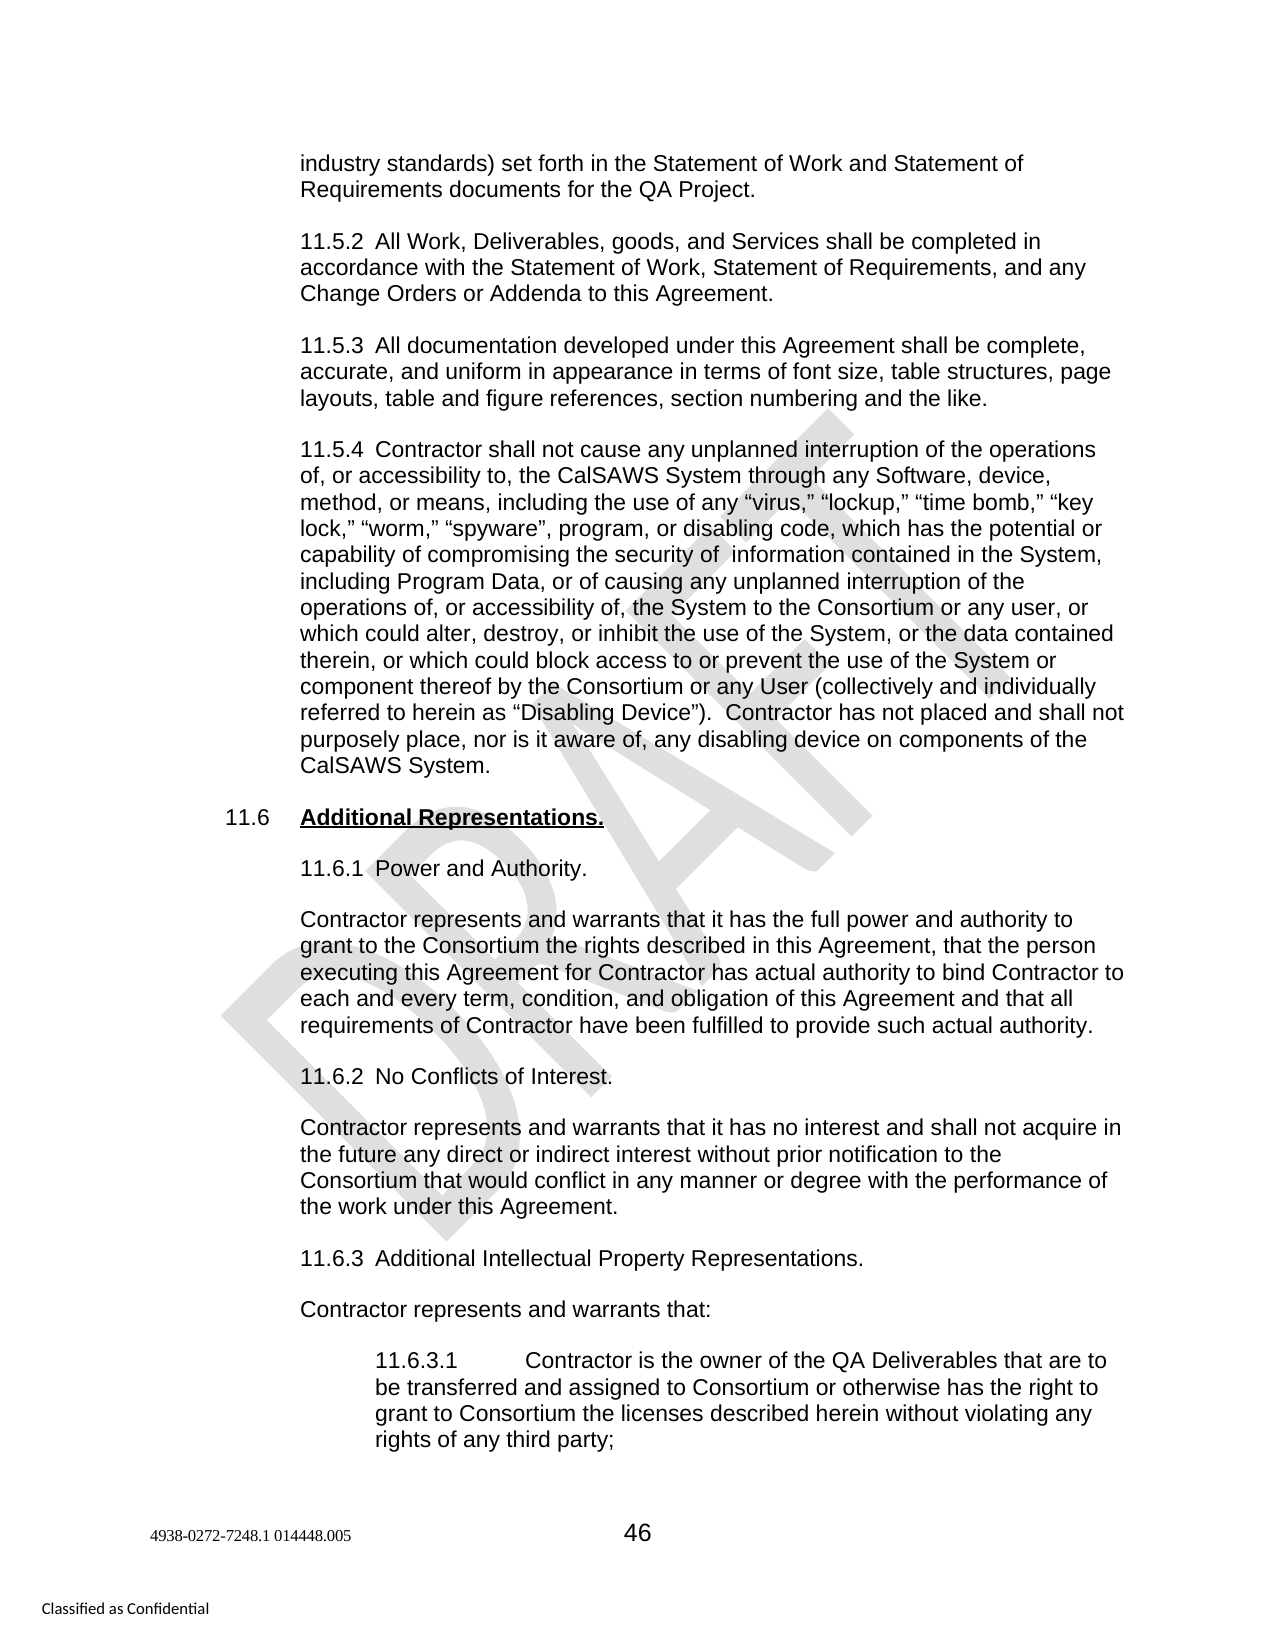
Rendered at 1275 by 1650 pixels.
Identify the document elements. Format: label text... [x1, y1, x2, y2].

text Contractor represents and warrants that it has the full power and authority to grant to the Consortium the rights described in this Agreement, that the person executing this Agreement for Contractor has actual authority to bind Contractor to each and every term, condition, and obligation of this Agreement and that all requirements of Contractor have been fulfilled to provide such actual authority. [300, 906, 1125, 1038]
text Contractor shall not cause any unplanned interruption of the operations of, or accessibility to, the CalSAWS System through any Software, device, method, or means, including the use of any “virus,” “lockup,” “time bomb,” “key lock,” “worm,” “spyware”, program, or disabling code, which has the potential or capability of compromising the security of information contained in the System, including Program Data, or of causing any unplanned interruption of the operations of, or accessibility of, the System to the Consortium or any user, or which could alter, destroy, or inhibit the use of the System, or the data contained therein, or which could block access to or prevent the use of the System or component thereof by the Consortium or any User (collectively and individually referred to herein as “Disabling Device”). Contractor has not placed and shall not purposely place, nor is it aware of, any disabling device on components of the CalSAWS System. [300, 436, 1125, 778]
text Additional Intellectual Property Representations. [300, 1245, 1125, 1271]
text Contractor is the owner of the QA Deliverables that are to be transferred and assigned to Consortium or otherwise has the right to grant to Consortium the licenses described herein without violating any rights of any third party; [375, 1347, 1125, 1453]
text Contractor represents and warrants that it has no interest and shall not acquire in the future any direct or indirect interest without prior notification to the Consortium that would conflict in any manner or degree with the performance of the work under this Agreement. [300, 1114, 1125, 1220]
text All Work, Deliverables, goods, and Services shall be completed in accordance with the Statement of Work, Statement of Requirements, and any Change Orders or Addenda to this Agreement. [300, 228, 1125, 307]
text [300, 150, 1125, 203]
text Power and Authority. [300, 855, 1125, 881]
text All documentation developed under this Agreement shall be complete, accurate, and uniform in appearance in terms of font size, table structures, page layouts, table and figure references, section numbering and the like. [300, 332, 1125, 411]
text Additional Representations. [225, 803, 1125, 830]
text No Conflicts of Interest. [300, 1063, 1125, 1089]
text Contractor represents and warrants that: [300, 1296, 1125, 1322]
